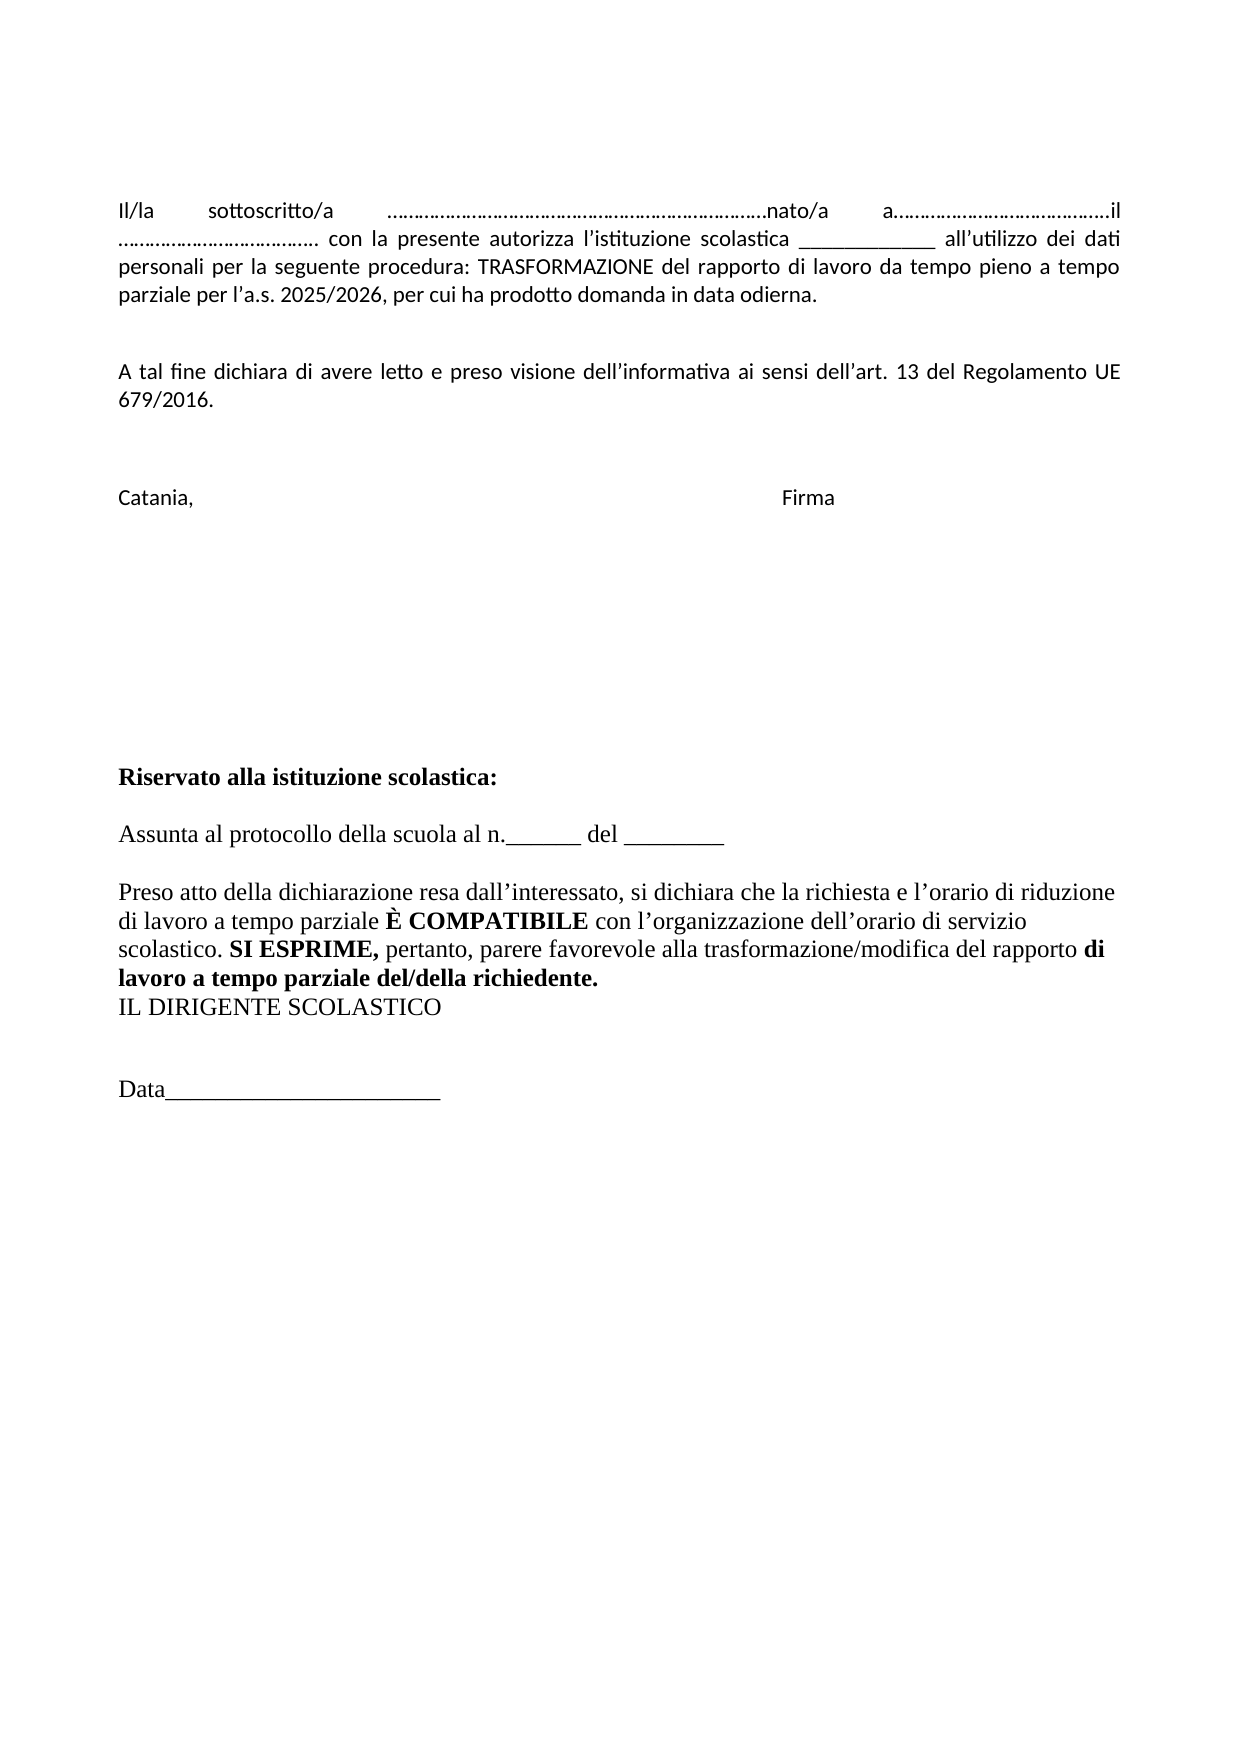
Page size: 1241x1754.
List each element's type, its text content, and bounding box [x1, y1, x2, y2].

text IL DIRIGENTE SCOLASTICO [118, 992, 1122, 1021]
text Data______________________ [118, 1074, 1122, 1103]
text Riservato alla istituzione scolastica: [118, 762, 1122, 791]
text di lavoro a tempo parziale È COMPATIBILE con l’organizzazione dell’orario di servizio [118, 906, 1122, 934]
text A tal fine dichiara di avere letto e preso visione dell’informativa ai sensi dell’art. 13 del Regolamento UE 679/2016. [118, 357, 1122, 413]
text scolastico. SI ESPRIME, pertanto, parere favorevole alla trasformazione/modifica del rapporto di [118, 934, 1122, 963]
text Catania, Firma [118, 483, 1122, 511]
text Assunta al protocollo della scuola al n.______ del ________ [118, 819, 1122, 848]
text Preso atto della dichiarazione resa dall’interessato, si dichiara che la richiesta e l’orario di riduzione [118, 877, 1122, 906]
text Il/la sottoscritto/a ………………………………………………………………nato/a a…………………………………..il ……………………………….. con la presente autorizza l’istituzione scolastica ____________ all’utilizzo dei dati personali per la seguente procedura: TRASFORMAZIONE del rapporto di lavoro da tempo pieno a tempo parziale per l’a.s. 2025/2026, per cui ha prodotto domanda in data odierna. [118, 196, 1122, 308]
text lavoro a tempo parziale del/della richiedente. [118, 963, 1122, 992]
